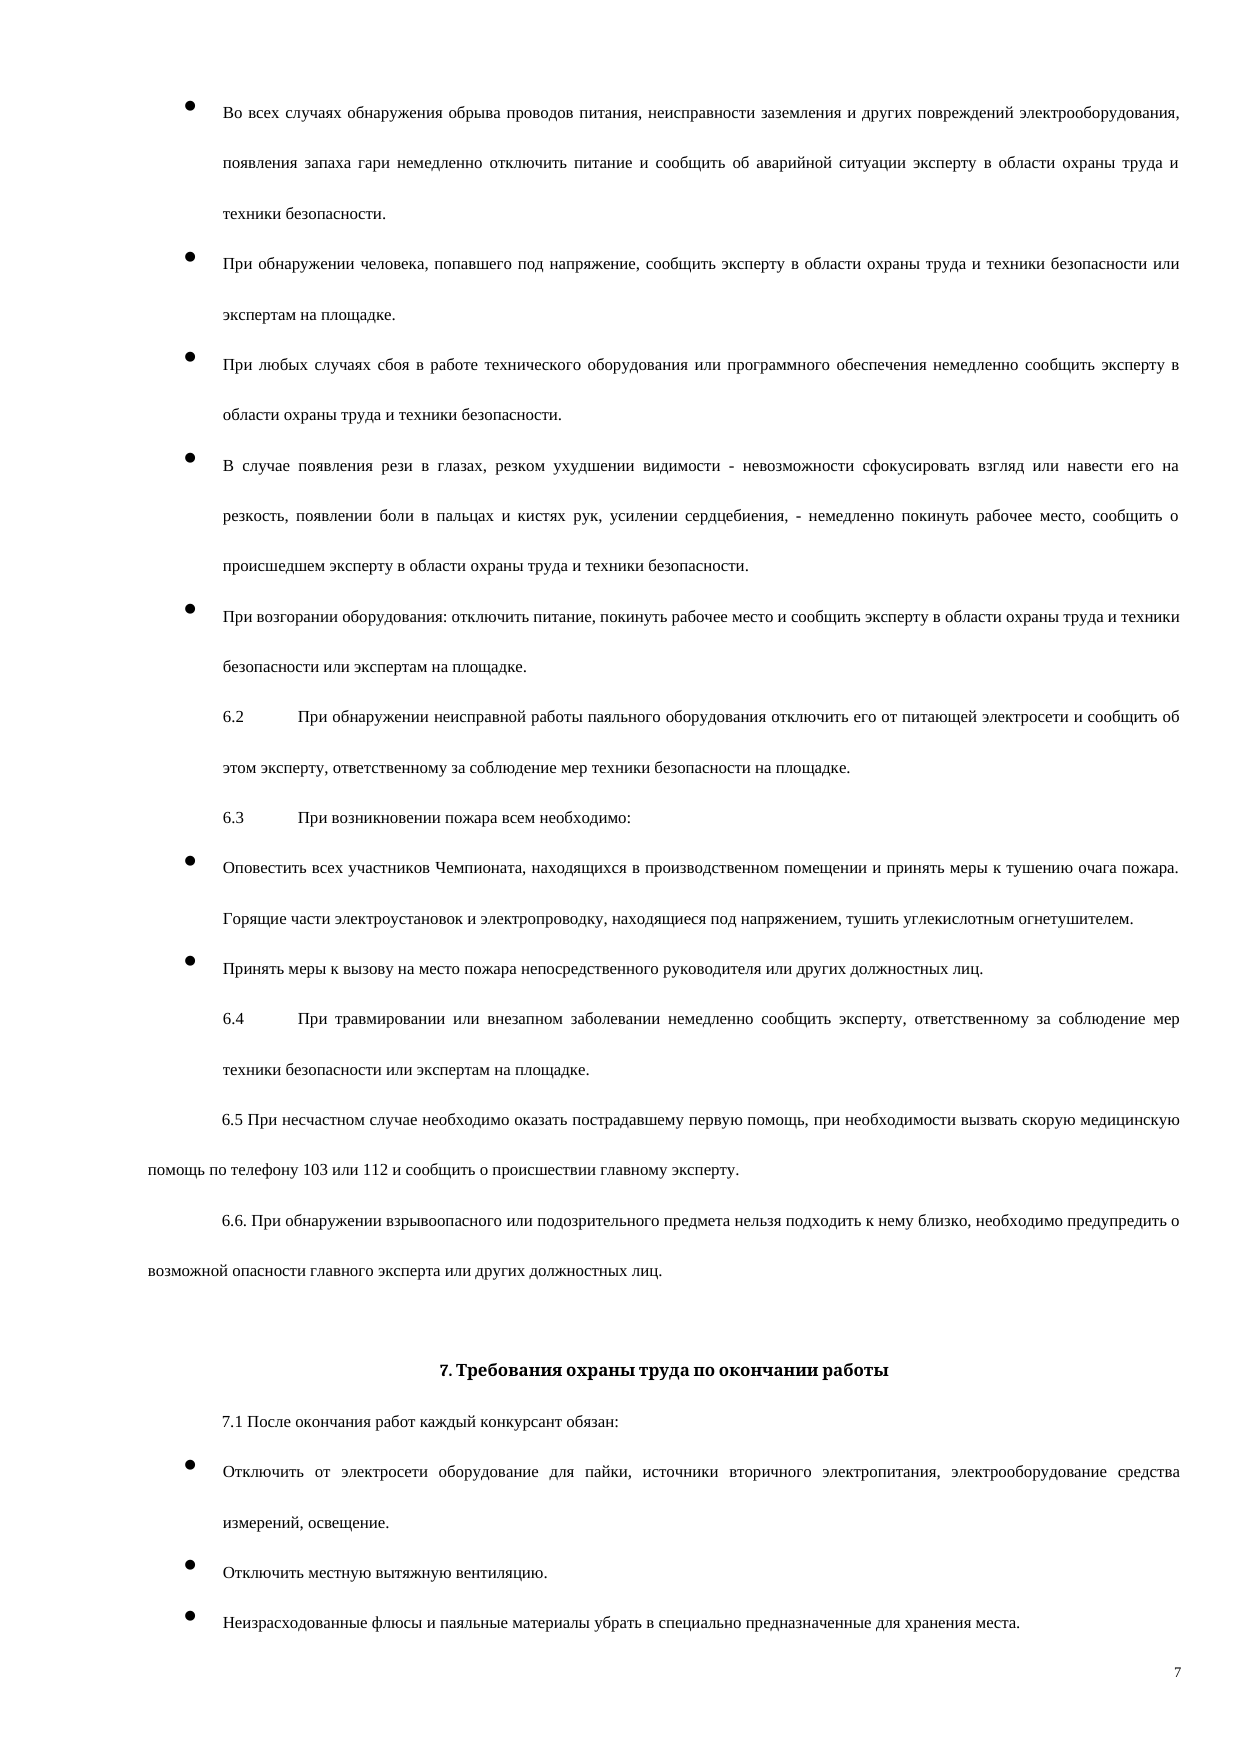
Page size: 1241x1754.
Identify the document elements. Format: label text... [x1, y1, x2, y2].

list При любых случаях сбоя в работе технического оборудования или программного обеспечения немедленно сообщить эксперту в области охраны труда и техники безопасности. [185, 340, 1181, 424]
list 6.2 При обнаружении неисправной работы паяльного оборудования отключить его от питающей электросети и сообщить об этом эксперту, ответственному за соблюдение мер техники безопасности на площадке. [223, 693, 1181, 777]
text 7. Требования охраны труда по окончании работы [148, 1347, 1181, 1381]
text 6.6. При обнаружении взрывоопасного или подозрительного предмета нельзя подходить к нему близко, необходимо предупредить о возможной опасности главного эксперта или других должностных лиц. [148, 1196, 1181, 1280]
list Принять меры к вызову на место пожара непосредственного руководителя или других должностных лиц. [185, 944, 1181, 978]
list При возгорании оборудования: отключить питание, покинуть рабочее место и сообщить эксперту в области охраны труда и техники безопасности или экспертам на площадке. [185, 592, 1181, 676]
list Неизрасходованные флюсы и паяльные материалы убрать в специально предназначенные для хранения места. [185, 1599, 1181, 1633]
text 7.1 После окончания работ каждый конкурсант обязан: [148, 1397, 1181, 1431]
list 6.4 При травмировании или внезапном заболевании немедленно сообщить эксперту, ответственному за соблюдение мер техники безопасности или экспертам на площадке. [223, 995, 1181, 1079]
text 6.5 При несчастном случае необходимо оказать пострадавшему первую помощь, при необходимости вызвать скорую медицинскую помощь по телефону 103 или 112 и сообщить о происшествии главному эксперту. [148, 1096, 1181, 1179]
list Отключить от электросети оборудование для пайки, источники вторичного электропитания, электрооборудование средства измерений, освещение. [185, 1448, 1181, 1532]
list Оповестить всех участников Чемпионата, находящихся в производственном помещении и принять меры к тушению очага пожара. Горящие части электроустановок и электропроводку, находящиеся под напряжением, тушить углекислотным огнетушителем. [185, 844, 1181, 928]
list Отключить местную вытяжную вентиляцию. [185, 1548, 1181, 1582]
list 6.3 При возникновении пожара всем необходимо: [223, 793, 1181, 827]
list В случае появления рези в глазах, резком ухудшении видимости - невозможности сфокусировать взгляд или навести его на резкость, появлении боли в пальцах и кистях рук, усилении сердцебиения, - немедленно покинуть рабочее место, сообщить о происшедшем эксперту в области охраны труда и техники безопасности. [185, 441, 1181, 575]
list Во всех случаях обнаружения обрыва проводов питания, неисправности заземления и других повреждений электрооборудования, появления запаха гари немедленно отключить питание и сообщить об аварийной ситуации эксперту в области охраны труда и техники безопасности. [185, 89, 1181, 223]
list При обнаружении человека, попавшего под напряжение, сообщить эксперту в области охраны труда и техники безопасности или экспертам на площадке. [185, 240, 1181, 324]
